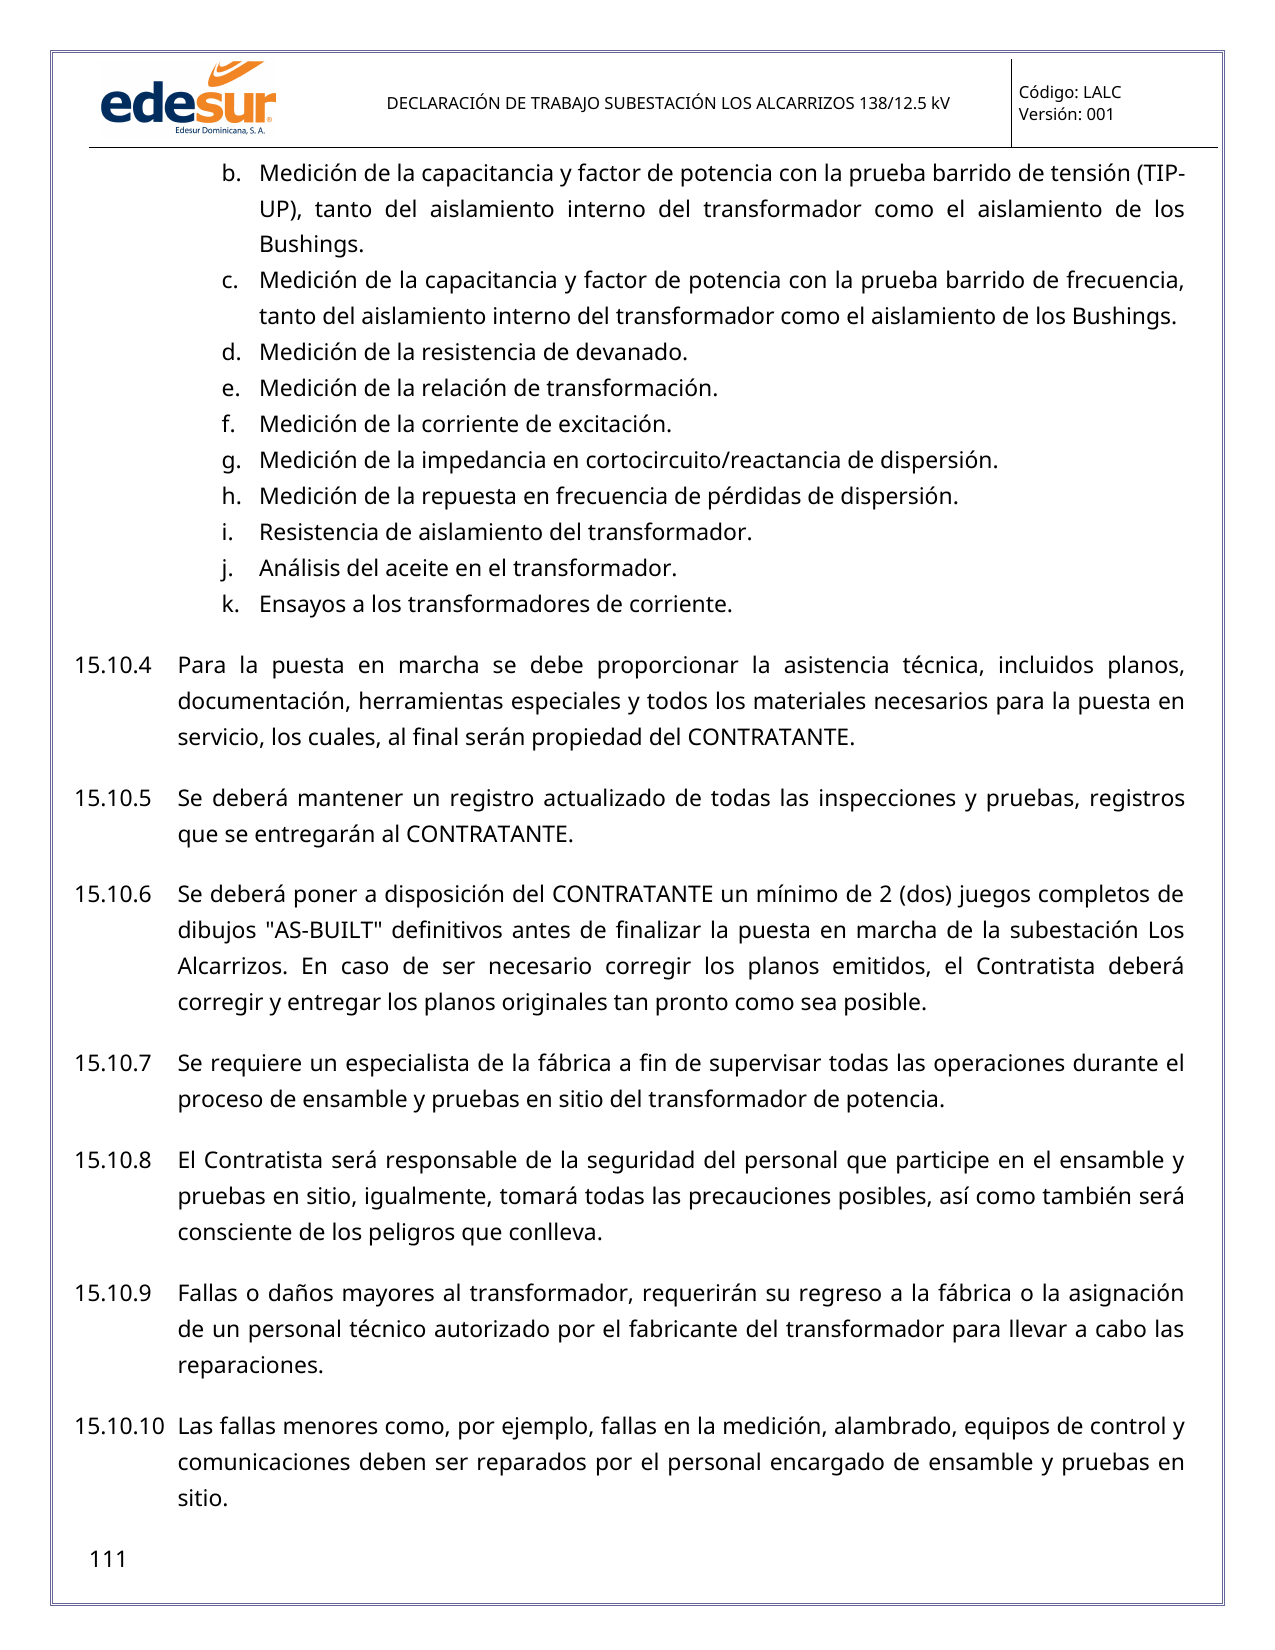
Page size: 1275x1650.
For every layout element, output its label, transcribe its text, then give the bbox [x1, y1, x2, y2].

picture [98, 59, 277, 138]
list Medición de la repuesta en frecuencia de pérdidas de dispersión. [221, 480, 1186, 511]
list Medición de la relación de transformación. [221, 372, 1186, 403]
list Se deberá mantener un registro actualizado de todas las inspecciones y pruebas, registros que se entregarán al CONTRATANTE. [74, 782, 1186, 849]
list Las fallas menores como, por ejemplo, fallas en la medición, alambrado, equipos de control y comunicaciones deben ser reparados por el personal encargado de ensamble y pruebas en sitio. [74, 1410, 1186, 1513]
list Para la puesta en marcha se debe proporcionar la asistencia técnica, incluidos planos, documentación, herramientas especiales y todos los materiales necesarios para la puesta en servicio, los cuales, al final serán propiedad del CONTRATANTE. [74, 649, 1186, 752]
list Fallas o daños mayores al transformador, requerirán su regreso a la fábrica o la asignación de un personal técnico autorizado por el fabricante del transformador para llevar a cabo las reparaciones. [74, 1277, 1186, 1380]
list Medición de la impedancia en cortocircuito/reactancia de dispersión. [221, 444, 1186, 475]
list Se requiere un especialista de la fábrica a fin de supervisar todas las operaciones durante el proceso de ensamble y pruebas en sitio del transformador de potencia. [74, 1047, 1186, 1114]
list Medición de la corriente de excitación. [221, 408, 1186, 439]
list Ensayos a los transformadores de corriente. [221, 588, 1186, 619]
list El Contratista será responsable de la seguridad del personal que participe en el ensamble y pruebas en sitio, igualmente, tomará todas las precauciones posibles, así como también será consciente de los peligros que conlleva. [74, 1144, 1186, 1247]
list Resistencia de aislamiento del transformador. [221, 516, 1186, 547]
list Medición de la capacitancia y factor de potencia con la prueba barrido de tensión (TIP-UP), tanto del aislamiento interno del transformador como el aislamiento de los Bushings. [221, 157, 1186, 260]
list Análisis del aceite en el transformador. [221, 552, 1186, 583]
list Medición de la capacitancia y factor de potencia con la prueba barrido de frecuencia, tanto del aislamiento interno del transformador como el aislamiento de los Bushings. [221, 264, 1186, 332]
list Se deberá poner a disposición del CONTRATANTE un mínimo de 2 (dos) juegos completos de dibujos "AS-BUILT" definitivos antes de finalizar la puesta en marcha de la subestación Los Alcarrizos. En caso de ser necesario corregir los planos emitidos, el Contratista deberá corregir y entregar los planos originales tan pronto como sea posible. [74, 878, 1186, 1017]
list Medición de la resistencia de devanado. [221, 336, 1186, 367]
